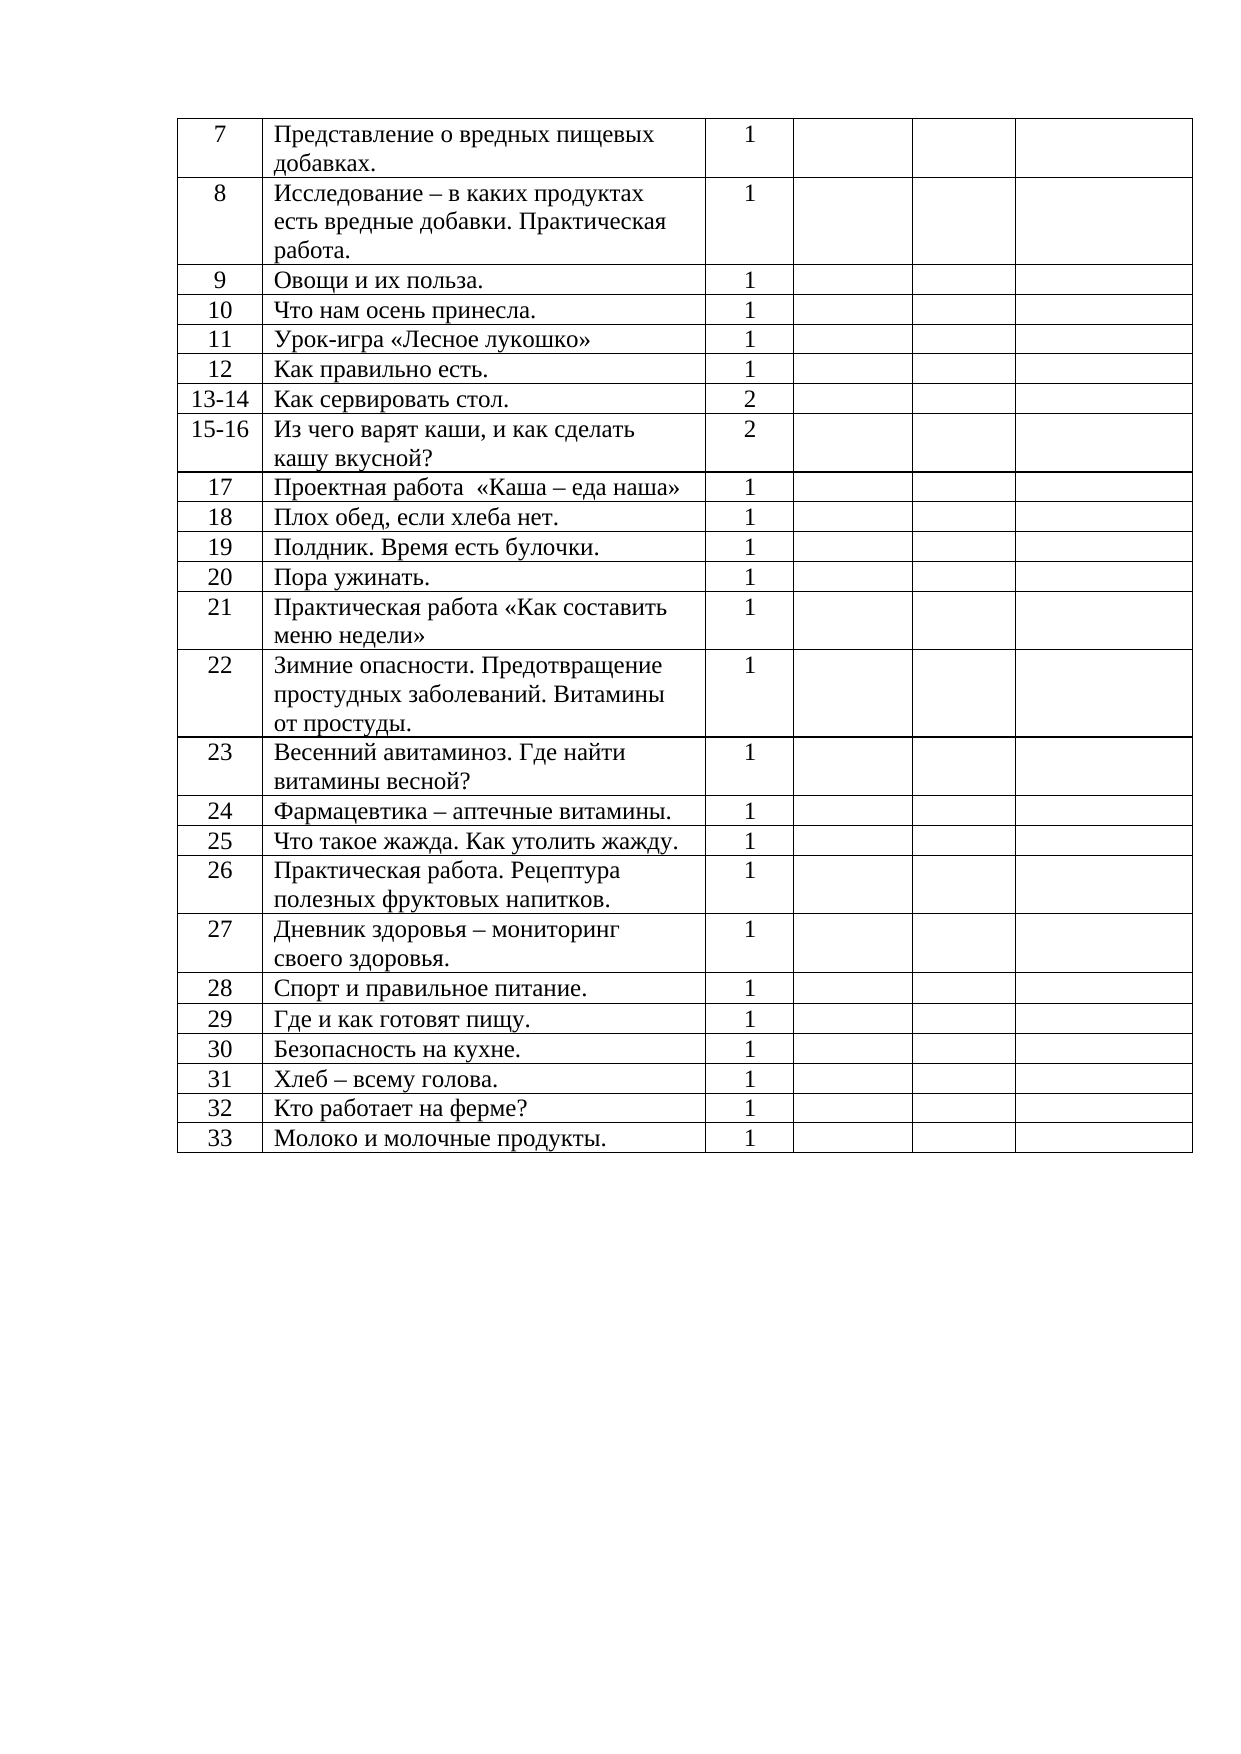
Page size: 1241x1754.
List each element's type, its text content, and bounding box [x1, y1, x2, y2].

table_cell [794, 796, 912, 825]
table_cell [794, 473, 912, 501]
table_cell [913, 1034, 1015, 1063]
table_cell Зимние опасности. Предотвращение простудных заболеваний. Витамины от простуды. [263, 650, 705, 736]
table_cell Как сервировать стол. [263, 384, 705, 413]
table_cell Представление о вредных пищевых добавках. [263, 119, 705, 177]
table_cell [913, 796, 1015, 825]
table_cell [794, 414, 912, 471]
table_cell [794, 1123, 912, 1152]
table_cell [913, 650, 1015, 736]
table_cell 28 [178, 973, 262, 1003]
table_cell 9 [178, 265, 262, 294]
table_cell [1016, 1064, 1192, 1092]
table_cell [913, 856, 1015, 913]
table_cell [913, 914, 1015, 972]
table_cell [794, 562, 912, 591]
table_cell [794, 1094, 912, 1122]
table_cell 25 [178, 826, 262, 854]
table_cell [913, 325, 1015, 353]
table_cell 12 [178, 354, 262, 383]
table_cell [794, 973, 912, 1003]
table_cell 18 [178, 502, 262, 531]
table_cell [794, 502, 912, 531]
table_cell 1 [706, 826, 793, 854]
table_cell [794, 650, 912, 736]
table_cell [1016, 914, 1192, 972]
table_cell [1016, 1094, 1192, 1122]
table_cell [1016, 295, 1192, 323]
table_cell [913, 265, 1015, 294]
table_cell [913, 414, 1015, 471]
table_cell [913, 592, 1015, 649]
table_cell [1016, 973, 1192, 1003]
table_cell Пора ужинать. [263, 562, 705, 591]
table_cell [794, 592, 912, 649]
table_cell Проектная работа «Каша – еда наша» [263, 473, 705, 501]
table_cell [913, 1004, 1015, 1033]
table_cell 22 [178, 650, 262, 736]
table_cell [913, 354, 1015, 383]
table_cell 2 [706, 414, 793, 471]
table_cell [794, 178, 912, 264]
table_cell [1016, 738, 1192, 795]
table_cell 13-14 [178, 384, 262, 413]
table_cell [794, 1004, 912, 1033]
table_cell [794, 265, 912, 294]
table_cell Овощи и их польза. [263, 265, 705, 294]
table_cell Практическая работа «Как составить меню недели» [263, 592, 705, 649]
table_cell 17 [178, 473, 262, 501]
table_cell 10 [178, 295, 262, 323]
table_cell Молоко и молочные продукты. [263, 1123, 705, 1152]
table_cell 1 [706, 1004, 793, 1033]
table_cell [794, 532, 912, 561]
table_cell Кто работает на ферме? [263, 1094, 705, 1122]
table_cell 1 [706, 502, 793, 531]
table_cell Где и как готовят пищу. [263, 1004, 705, 1033]
table_cell 1 [706, 796, 793, 825]
table_cell 23 [178, 738, 262, 795]
table_cell [1016, 265, 1192, 294]
table_cell 1 [706, 1094, 793, 1122]
table_cell 7 [178, 119, 262, 177]
table_cell 1 [706, 973, 793, 1003]
table_cell 29 [178, 1004, 262, 1033]
table_cell 27 [178, 914, 262, 972]
table_cell [1016, 856, 1192, 913]
table_cell [1016, 796, 1192, 825]
table_cell Плох обед, если хлеба нет. [263, 502, 705, 531]
table_cell [794, 119, 912, 177]
table_cell [794, 1034, 912, 1063]
table_cell Исследование – в каких продуктах есть вредные добавки. Практическая работа. [263, 178, 705, 264]
table_cell 1 [706, 325, 793, 353]
table_cell [1016, 562, 1192, 591]
table_cell Безопасность на кухне. [263, 1034, 705, 1063]
table_cell [913, 1123, 1015, 1152]
table_cell 1 [706, 592, 793, 649]
table_cell [794, 384, 912, 413]
table_cell Из чего варят каши, и как сделать кашу вкусной? [263, 414, 705, 471]
table_cell 1 [706, 532, 793, 561]
table_cell 26 [178, 856, 262, 913]
table_cell 1 [706, 1064, 793, 1092]
table_cell Хлеб – всему голова. [263, 1064, 705, 1092]
table_cell [913, 502, 1015, 531]
table_cell 11 [178, 325, 262, 353]
table_cell [794, 1064, 912, 1092]
table_cell [794, 856, 912, 913]
table_cell 1 [706, 738, 793, 795]
table_cell 1 [706, 119, 793, 177]
table_cell [1016, 354, 1192, 383]
table_cell Дневник здоровья – мониторинг своего здоровья. [263, 914, 705, 972]
table_cell [913, 562, 1015, 591]
table_cell 1 [706, 265, 793, 294]
table_cell 21 [178, 592, 262, 649]
table_cell Фармацевтика – аптечные витамины. [263, 796, 705, 825]
table_cell [1016, 592, 1192, 649]
table_cell 8 [178, 178, 262, 264]
table_cell 30 [178, 1034, 262, 1063]
table_cell [1016, 384, 1192, 413]
table_cell [1016, 325, 1192, 353]
table_cell Полдник. Время есть булочки. [263, 532, 705, 561]
table_cell [794, 295, 912, 323]
table_cell [913, 1064, 1015, 1092]
table_cell 1 [706, 1123, 793, 1152]
table_cell [1016, 502, 1192, 531]
table_cell [794, 914, 912, 972]
table_cell [913, 178, 1015, 264]
table_cell [1016, 1123, 1192, 1152]
table_cell [913, 826, 1015, 854]
table_cell [794, 354, 912, 383]
table_cell 1 [706, 650, 793, 736]
table_cell 1 [706, 354, 793, 383]
table_cell [1016, 826, 1192, 854]
table_cell 19 [178, 532, 262, 561]
table_cell [1016, 1004, 1192, 1033]
table_cell [1016, 1034, 1192, 1063]
table_cell [1016, 473, 1192, 501]
table_cell [1016, 650, 1192, 736]
table_cell [913, 532, 1015, 561]
table_cell 15-16 [178, 414, 262, 471]
table_cell [913, 384, 1015, 413]
table_cell Практическая работа. Рецептура полезных фруктовых напитков. [263, 856, 705, 913]
table_cell 1 [706, 1034, 793, 1063]
table_cell 2 [706, 384, 793, 413]
table_cell [913, 738, 1015, 795]
table_cell [913, 973, 1015, 1003]
table_cell 24 [178, 796, 262, 825]
table_cell Как правильно есть. [263, 354, 705, 383]
table_cell 31 [178, 1064, 262, 1092]
table_cell [913, 119, 1015, 177]
table_cell 1 [706, 914, 793, 972]
table_cell 32 [178, 1094, 262, 1122]
table_cell [794, 325, 912, 353]
table_cell [794, 826, 912, 854]
table_cell [1016, 414, 1192, 471]
table_cell [913, 473, 1015, 501]
table_cell 1 [706, 473, 793, 501]
table_cell [1016, 178, 1192, 264]
table_cell 1 [706, 178, 793, 264]
table_cell 33 [178, 1123, 262, 1152]
table_cell [794, 738, 912, 795]
table_cell 20 [178, 562, 262, 591]
table_cell [913, 1094, 1015, 1122]
table_cell 1 [706, 295, 793, 323]
table_cell Что такое жажда. Как утолить жажду. [263, 826, 705, 854]
table_cell [1016, 532, 1192, 561]
table_cell Весенний авитаминоз. Где найти витамины весной? [263, 738, 705, 795]
table_cell Спорт и правильное питание. [263, 973, 705, 1003]
table_cell 1 [706, 562, 793, 591]
table_cell 1 [706, 856, 793, 913]
table_cell [1016, 119, 1192, 177]
table_cell [913, 295, 1015, 323]
table_cell Урок-игра «Лесное лукошко» [263, 325, 705, 353]
table_cell Что нам осень принесла. [263, 295, 705, 323]
